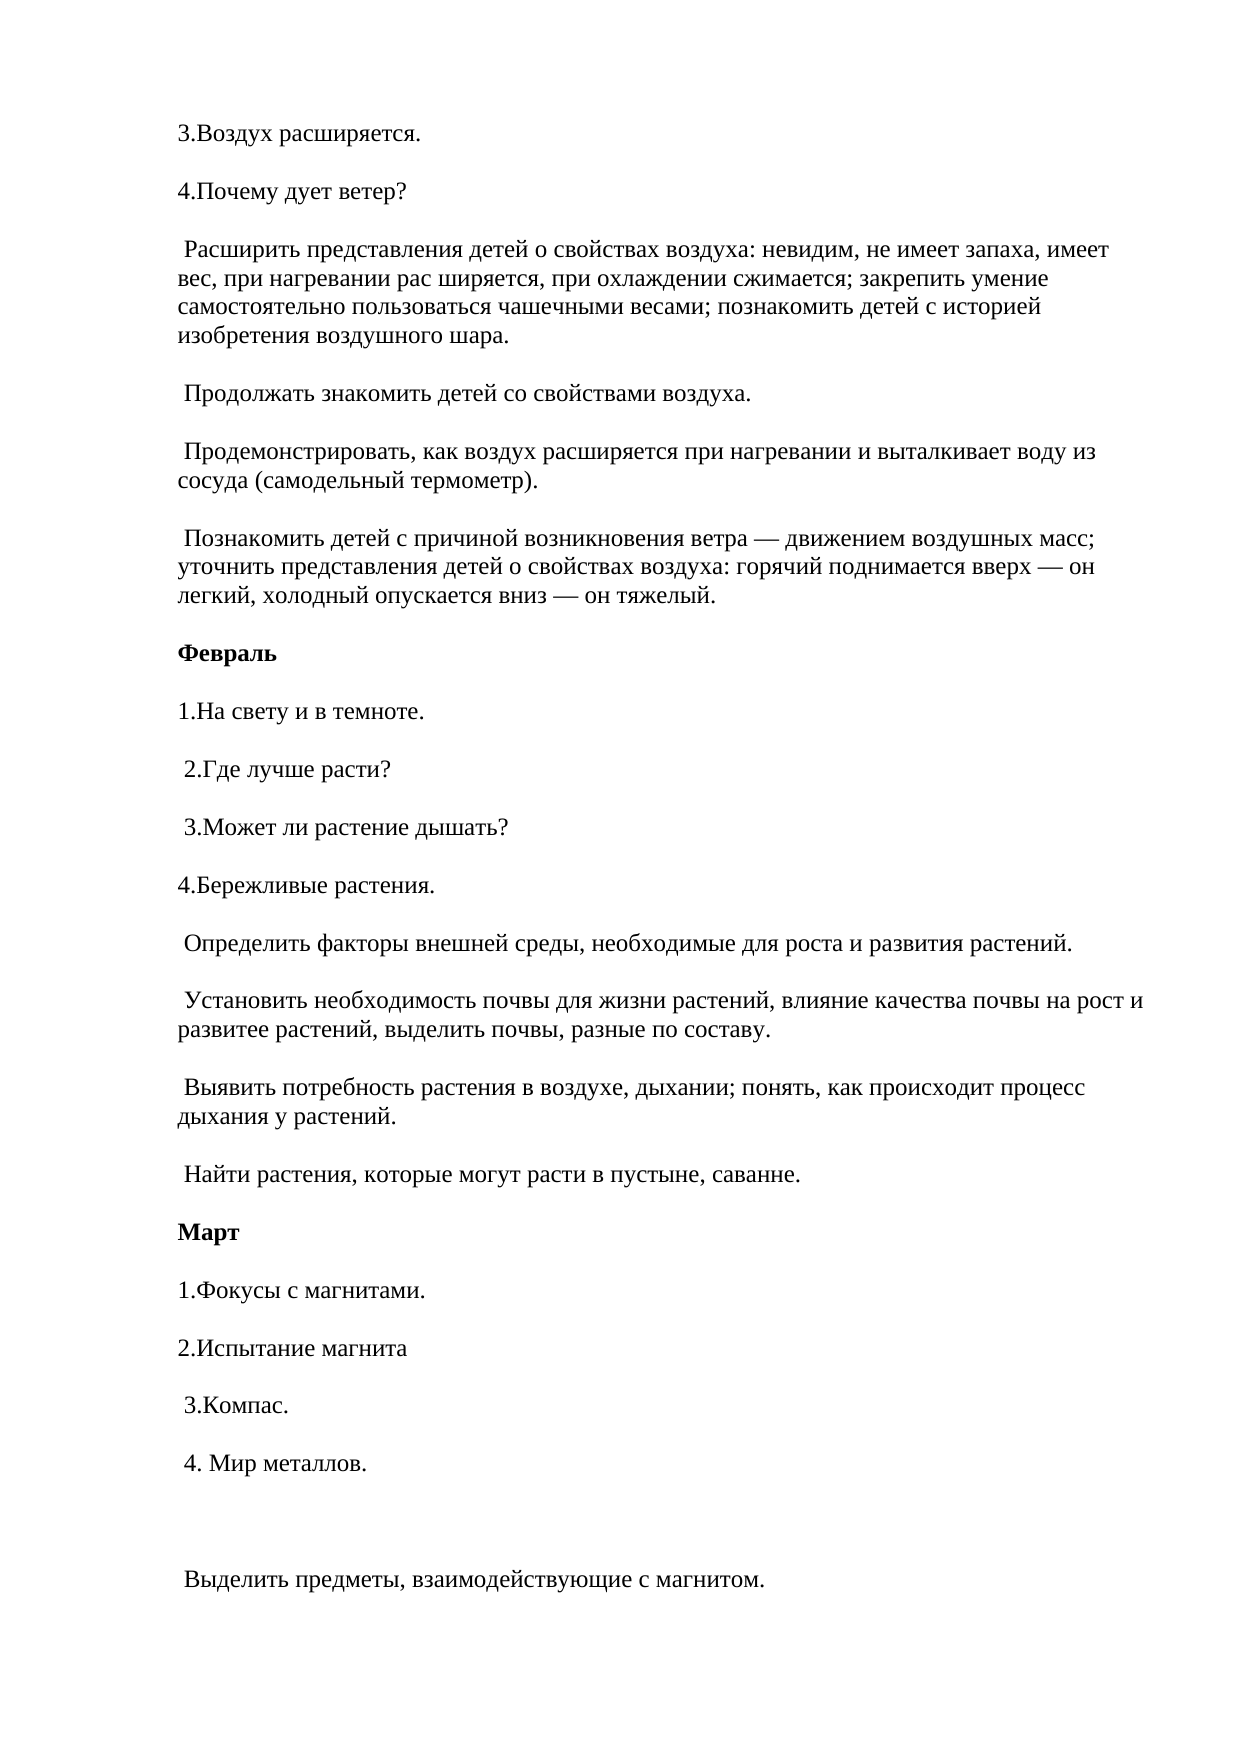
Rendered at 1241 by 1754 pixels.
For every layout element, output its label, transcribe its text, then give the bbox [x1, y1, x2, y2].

text 2.Где лучше расти? [177, 754, 1152, 783]
text Продолжать знакомить детей со свойствами воздуха. [177, 378, 1152, 407]
text Выявить потребность растения в воздухе, дыхании; понять, как происходит процесс дыхания у растений. [177, 1072, 1152, 1130]
text 1.Фокусы с магнитами. [177, 1275, 1152, 1303]
text 3.Компас. [177, 1391, 1152, 1419]
text Выделить предметы, взаимодействующие с магнитом. [177, 1564, 1152, 1593]
text Расширить представления детей о свойствах воздуха: невидим, не имеет запаха, имеет вес, при нагревании рас ширяется, при охлаждении сжимается; закрепить умение самостоятельно пользоваться чашечными весами; познакомить детей с историей изобретения воздушного шара. [177, 234, 1152, 349]
text Март [177, 1217, 1152, 1246]
text 3.Воздух расширяется. [177, 118, 1152, 147]
text 2.Испытание магнита [177, 1333, 1152, 1361]
text 4. Мир металлов. [177, 1448, 1152, 1477]
text Познакомить детей с причиной возникновения ветра — движением воздушных масс; уточнить представления детей о свойствах воздуха: горячий поднимается вверх — он легкий, холодный опускается вниз — он тяжелый. [177, 523, 1152, 609]
text 4.Бережливые растения. [177, 870, 1152, 898]
text Найти растения, которые могут расти в пустыне, саванне. [177, 1159, 1152, 1188]
text Определить факторы внешней среды, необходимые для роста и развития растений. [177, 928, 1152, 956]
text 3.Может ли растение дышать? [177, 812, 1152, 841]
text 4.Почему дует ветер? [177, 176, 1152, 205]
text Установить необходимость почвы для жизни растений, влияние качества почвы на рост и развитее растений, выделить почвы, разные по составу. [177, 986, 1152, 1043]
text Продемонстрировать, как воздух расширяется при нагревании и выталкивает воду из сосуда (самодельный термометр). [177, 436, 1152, 493]
text 1.На свету и в темноте. [177, 696, 1152, 725]
text Февраль [177, 638, 1152, 667]
